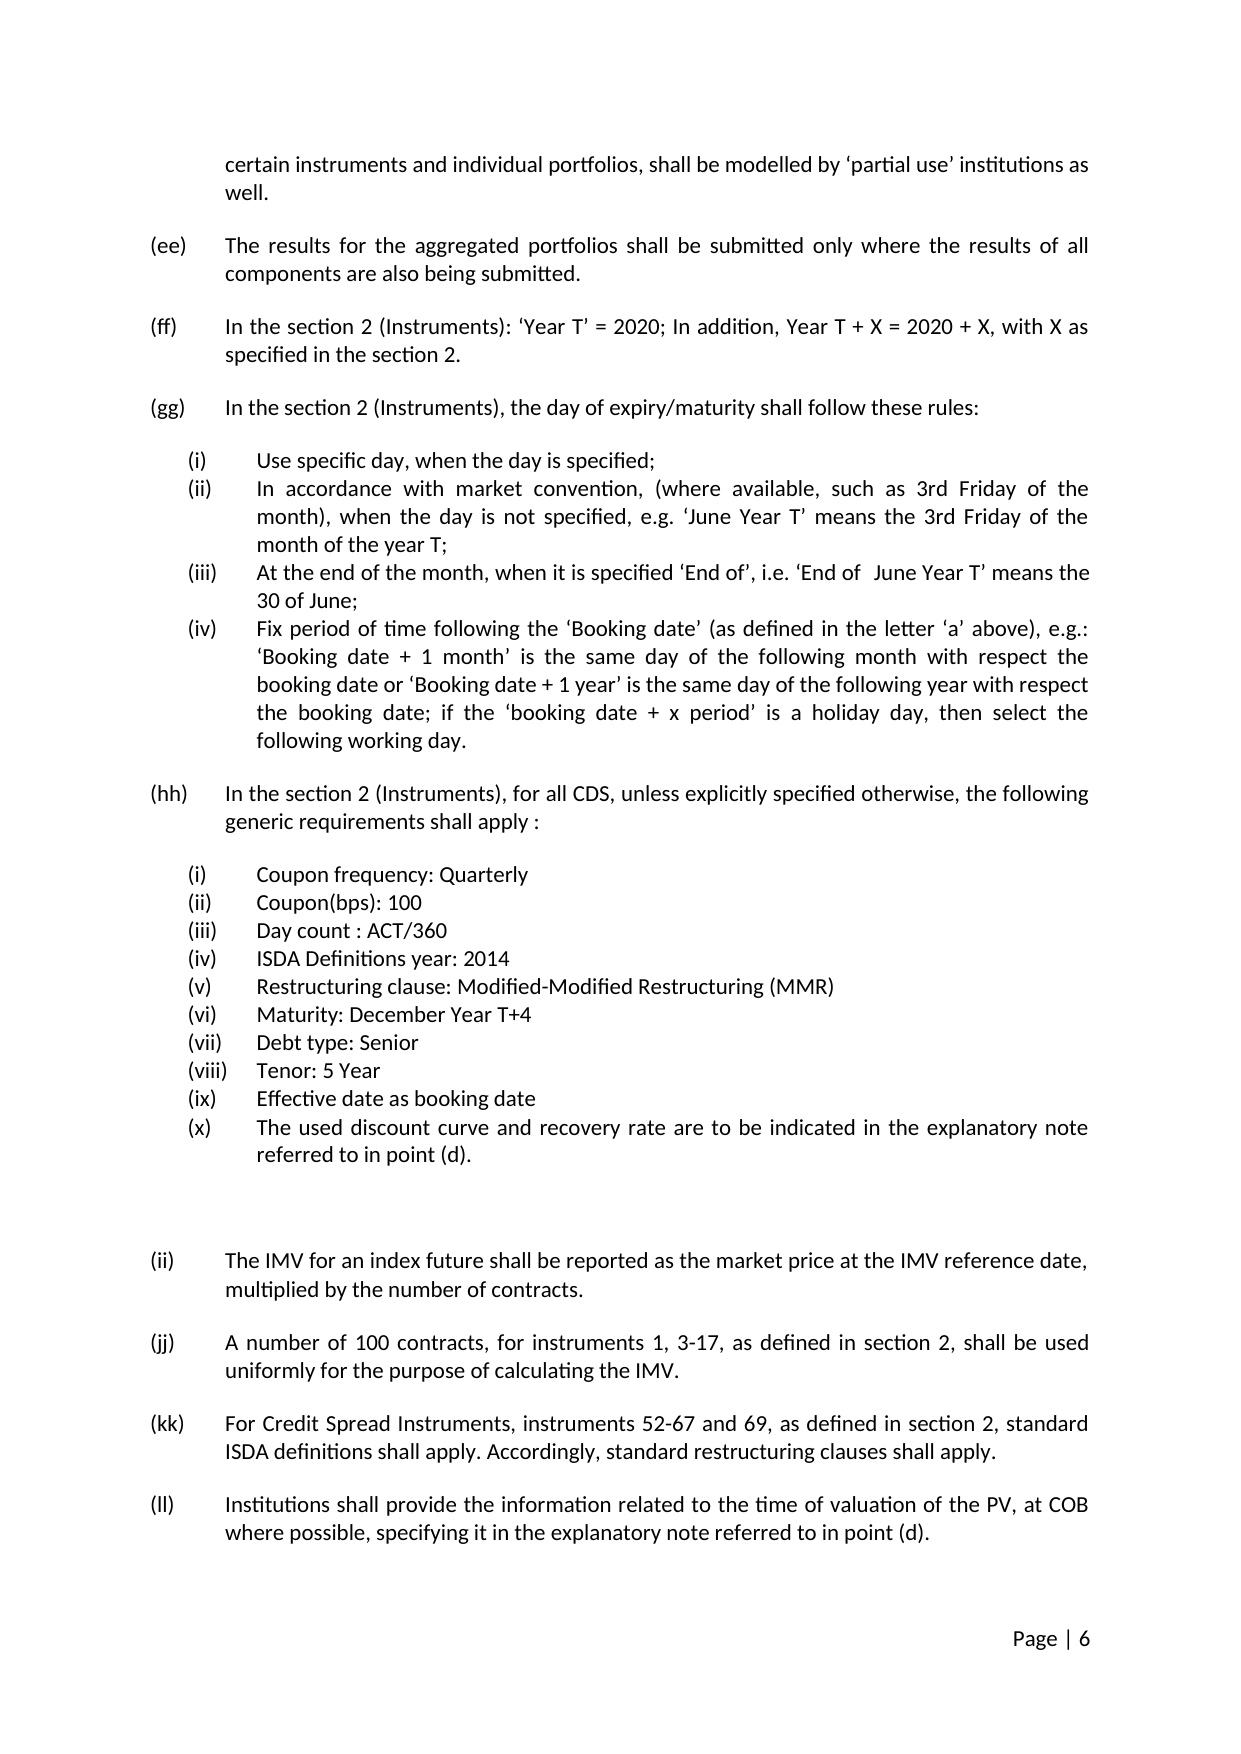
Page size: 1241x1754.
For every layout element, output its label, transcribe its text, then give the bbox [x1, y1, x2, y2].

list At the end of the month, when it is specified ‘End of’, i.e. ‘End of June Year T’ means the 30 of June; [187, 558, 1090, 614]
list Day count : ACT/360 [187, 916, 1090, 944]
list In accordance with market convention, (where available, such as 3rd Friday of the month), when the day is not specified, e.g. ‘June Year T’ means the 3rd Friday of the month of the year T; [187, 474, 1090, 558]
list A number of 100 contracts, for instruments 1, 3-17, as defined in section 2, shall be used uniformly for the purpose of calculating the IMV. [150, 1328, 1090, 1384]
list Fix period of time following the ‘Booking date’ (as defined in the letter ‘a’ above), e.g.: ‘Booking date + 1 month’ is the same day of the following month with respect the booking date or ‘Booking date + 1 year’ is the same day of the following year with respect the booking date; if the ‘booking date + x period’ is a holiday day, then select the following working day. [187, 614, 1090, 754]
list Tenor: 5 Year [187, 1057, 1090, 1084]
list Coupon frequency: Quarterly [187, 860, 1090, 888]
list Debt type: Senior [187, 1028, 1090, 1057]
list In the section 2 (Instruments), for all CDS, unless explicitly specified otherwise, the following generic requirements shall apply : [150, 779, 1090, 835]
list The IMV for an index future shall be reported as the market price at the IMV reference date, multiplied by the number of contracts. [150, 1247, 1090, 1303]
list Maturity: December Year T+4 [187, 1001, 1090, 1028]
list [150, 150, 1090, 206]
list ISDA Definitions year: 2014 [187, 944, 1090, 972]
list The used discount curve and recovery rate are to be indicated in the explanatory note referred to in point (d). [187, 1113, 1090, 1169]
list Use specific day, when the day is specified; [187, 446, 1090, 474]
list Restructuring clause: Modified-Modified Restructuring (MMR) [187, 972, 1090, 1001]
list The results for the aggregated portfolios shall be submitted only where the results of all components are also being submitted. [150, 231, 1090, 287]
list In the section 2 (Instruments), the day of expiry/maturity shall follow these rules: [150, 393, 1090, 421]
list For Credit Spread Instruments, instruments 52-67 and 69, as defined in section 2, standard ISDA definitions shall apply. Accordingly, standard restructuring clauses shall apply. [150, 1409, 1090, 1465]
list Effective date as booking date [187, 1084, 1090, 1113]
list In the section 2 (Instruments): ‘Year T’ = 2020; In addition, Year T + X = 2020 + X, with X as specified in the section 2. [150, 312, 1090, 368]
list Coupon(bps): 100 [187, 888, 1090, 916]
list Institutions shall provide the information related to the time of valuation of the PV, at COB where possible, specifying it in the explanatory note referred to in point (d). [150, 1490, 1090, 1546]
